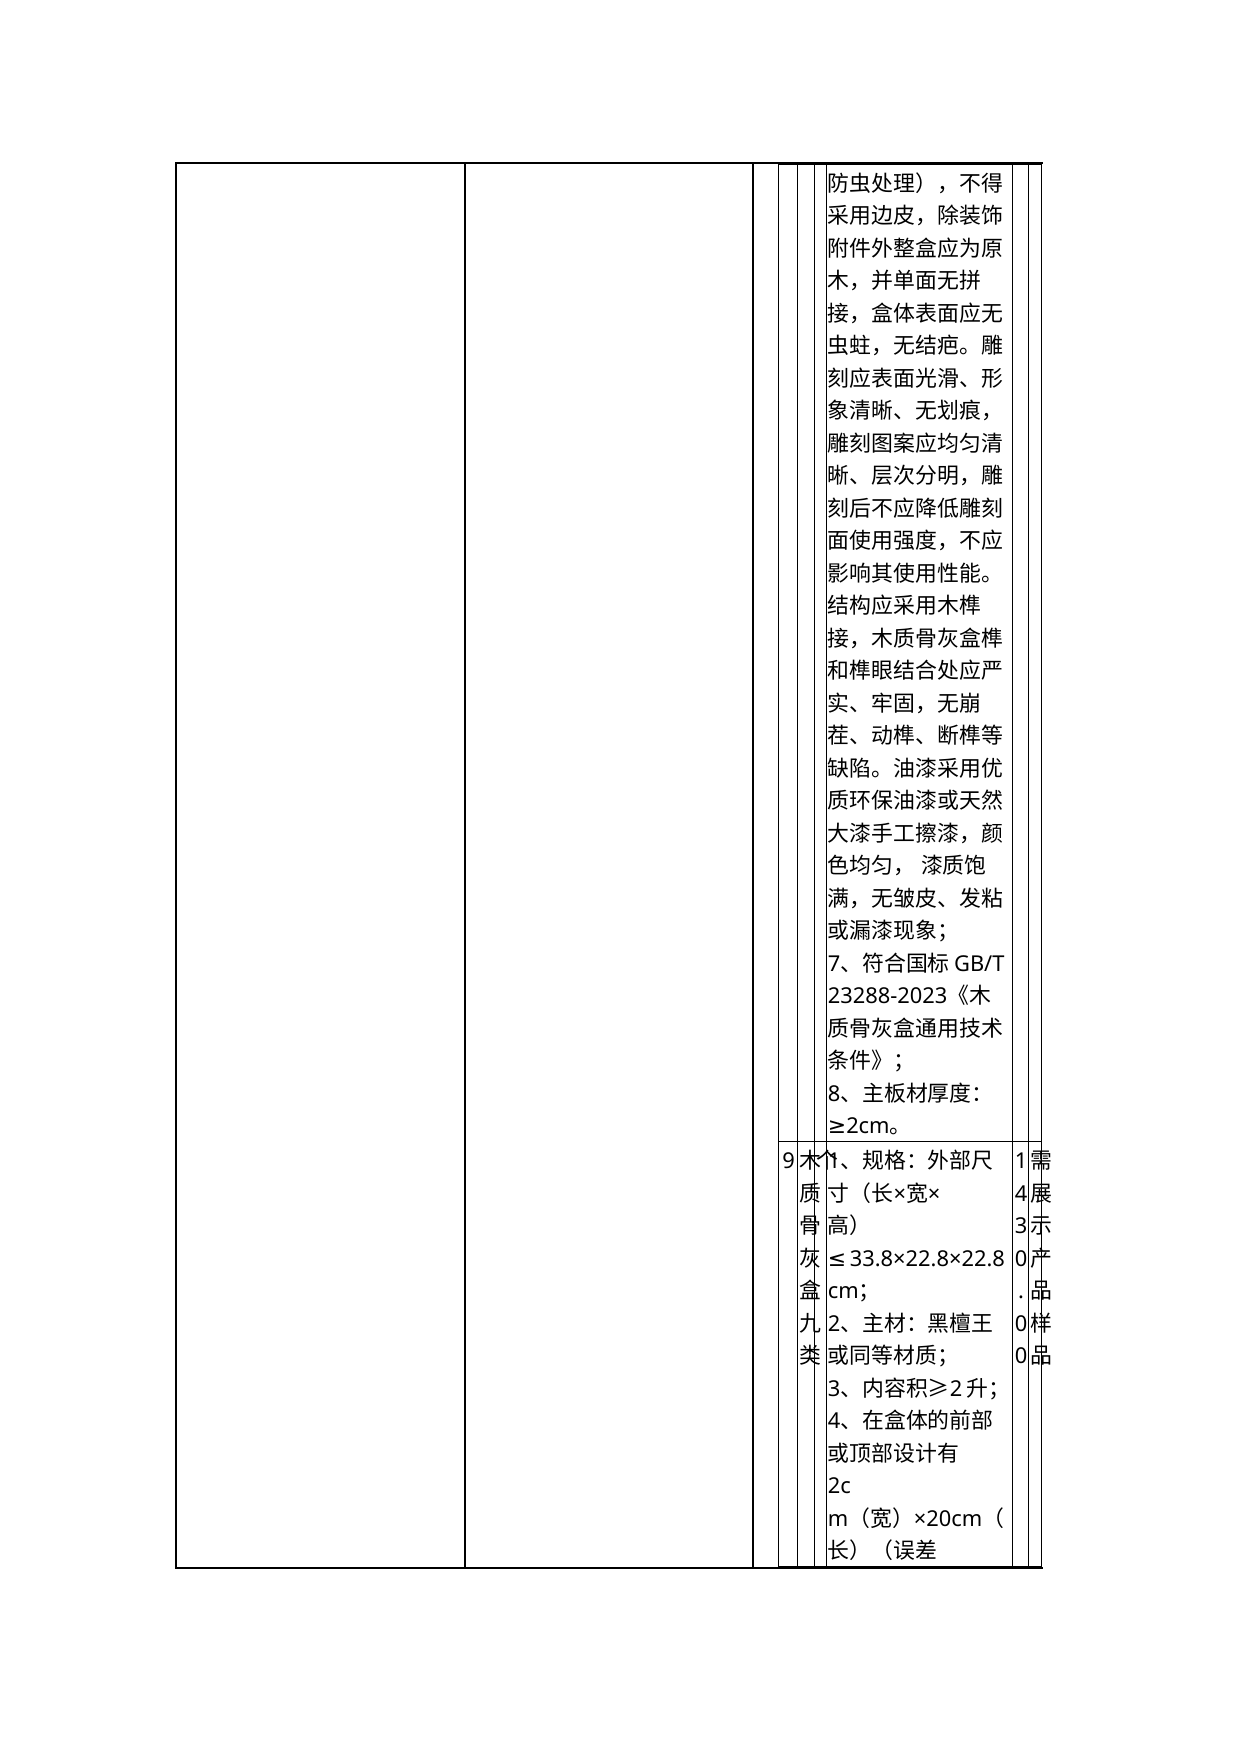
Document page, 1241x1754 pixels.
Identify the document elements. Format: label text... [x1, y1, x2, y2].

table_cell [1029, 1142, 1041, 1566]
table_cell [798, 1142, 814, 1566]
table_cell [779, 165, 797, 1141]
table_cell [815, 165, 826, 1141]
table_cell [1013, 165, 1028, 1141]
table_cell [798, 165, 814, 1141]
table_cell 1 [177, 164, 464, 1567]
table_cell [1013, 1142, 1028, 1566]
table_cell [827, 1142, 1012, 1566]
table_cell [1029, 165, 1041, 1141]
table_cell [779, 1142, 797, 1566]
table_cell [466, 164, 752, 1567]
table_cell [815, 1142, 826, 1157]
table_cell [815, 1154, 826, 1566]
table_cell [827, 165, 1012, 1141]
table_cell [754, 164, 778, 1567]
